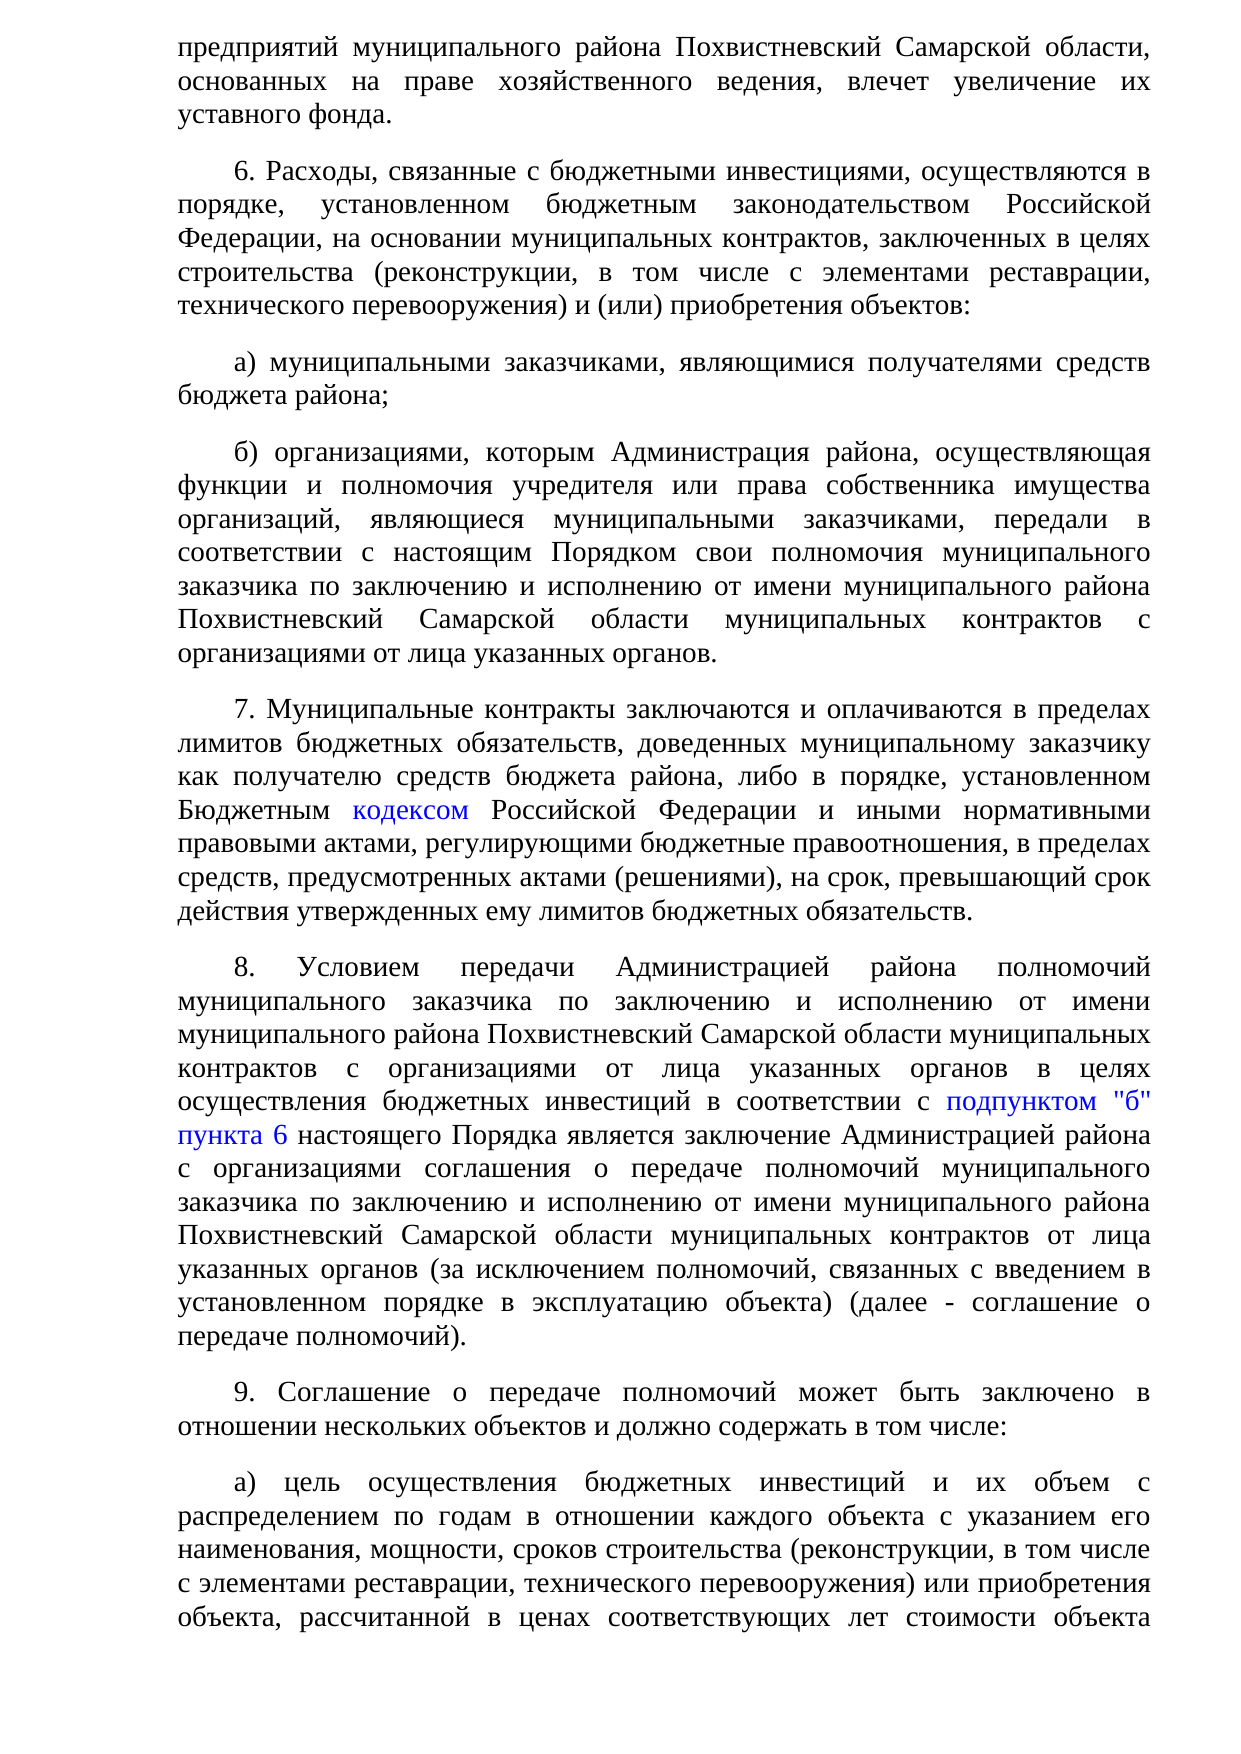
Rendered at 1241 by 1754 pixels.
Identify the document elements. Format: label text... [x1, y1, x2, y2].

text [177, 1464, 1152, 1632]
text 7. Муниципальные контракты заключаются и оплачиваются в пределах лимитов бюджетных обязательств, доведенных муниципальному заказчику как получателю средств бюджета района, либо в порядке, установленном Бюджетным кодексом Российской Федерации и иными нормативными правовыми актами, регулирующими бюджетные правоотношения, в пределах средств, предусмотренных актами (решениями), на срок, превышающий срок действия утвержденных ему лимитов бюджетных обязательств. [177, 691, 1152, 926]
text а) муниципальными заказчиками, являющимися получателями средств бюджета района; [177, 344, 1152, 411]
text 9. Соглашение о передаче полномочий может быть заключено в отношении нескольких объектов и должно содержать в том числе: [177, 1374, 1152, 1442]
text 6. Расходы, связанные с бюджетными инвестициями, осуществляются в порядке, установленном бюджетным законодательством Российской Федерации, на основании муниципальных контрактов, заключенных в целях строительства (реконструкции, в том числе с элементами реставрации, технического перевооружения) и (или) приобретения объектов: [177, 153, 1152, 321]
text 8. Условием передачи Администрацией района полномочий муниципального заказчика по заключению и исполнению от имени муниципального района Похвистневский Самарской области муниципальных контрактов с организациями от лица указанных органов в целях осуществления бюджетных инвестиций в соответствии с подпунктом "б" пункта 6 настоящего Порядка является заключение Администрацией района с организациями соглашения о передаче полномочий муниципального заказчика по заключению и исполнению от имени муниципального района Похвистневский Самарской области муниципальных контрактов от лица указанных органов (за исключением полномочий, связанных с введением в установленном порядке в эксплуатацию объекта) (далее - соглашение о передаче полномочий). [177, 949, 1152, 1352]
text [177, 29, 1152, 130]
text б) организациями, которым Администрация района, осуществляющая функции и полномочия учредителя или права собственника имущества организаций, являющиеся муниципальными заказчиками, передали в соответствии с настоящим Порядком свои полномочия муниципального заказчика по заключению и исполнению от имени муниципального района Похвистневский Самарской области муниципальных контрактов с организациями от лица указанных органов. [177, 434, 1152, 668]
